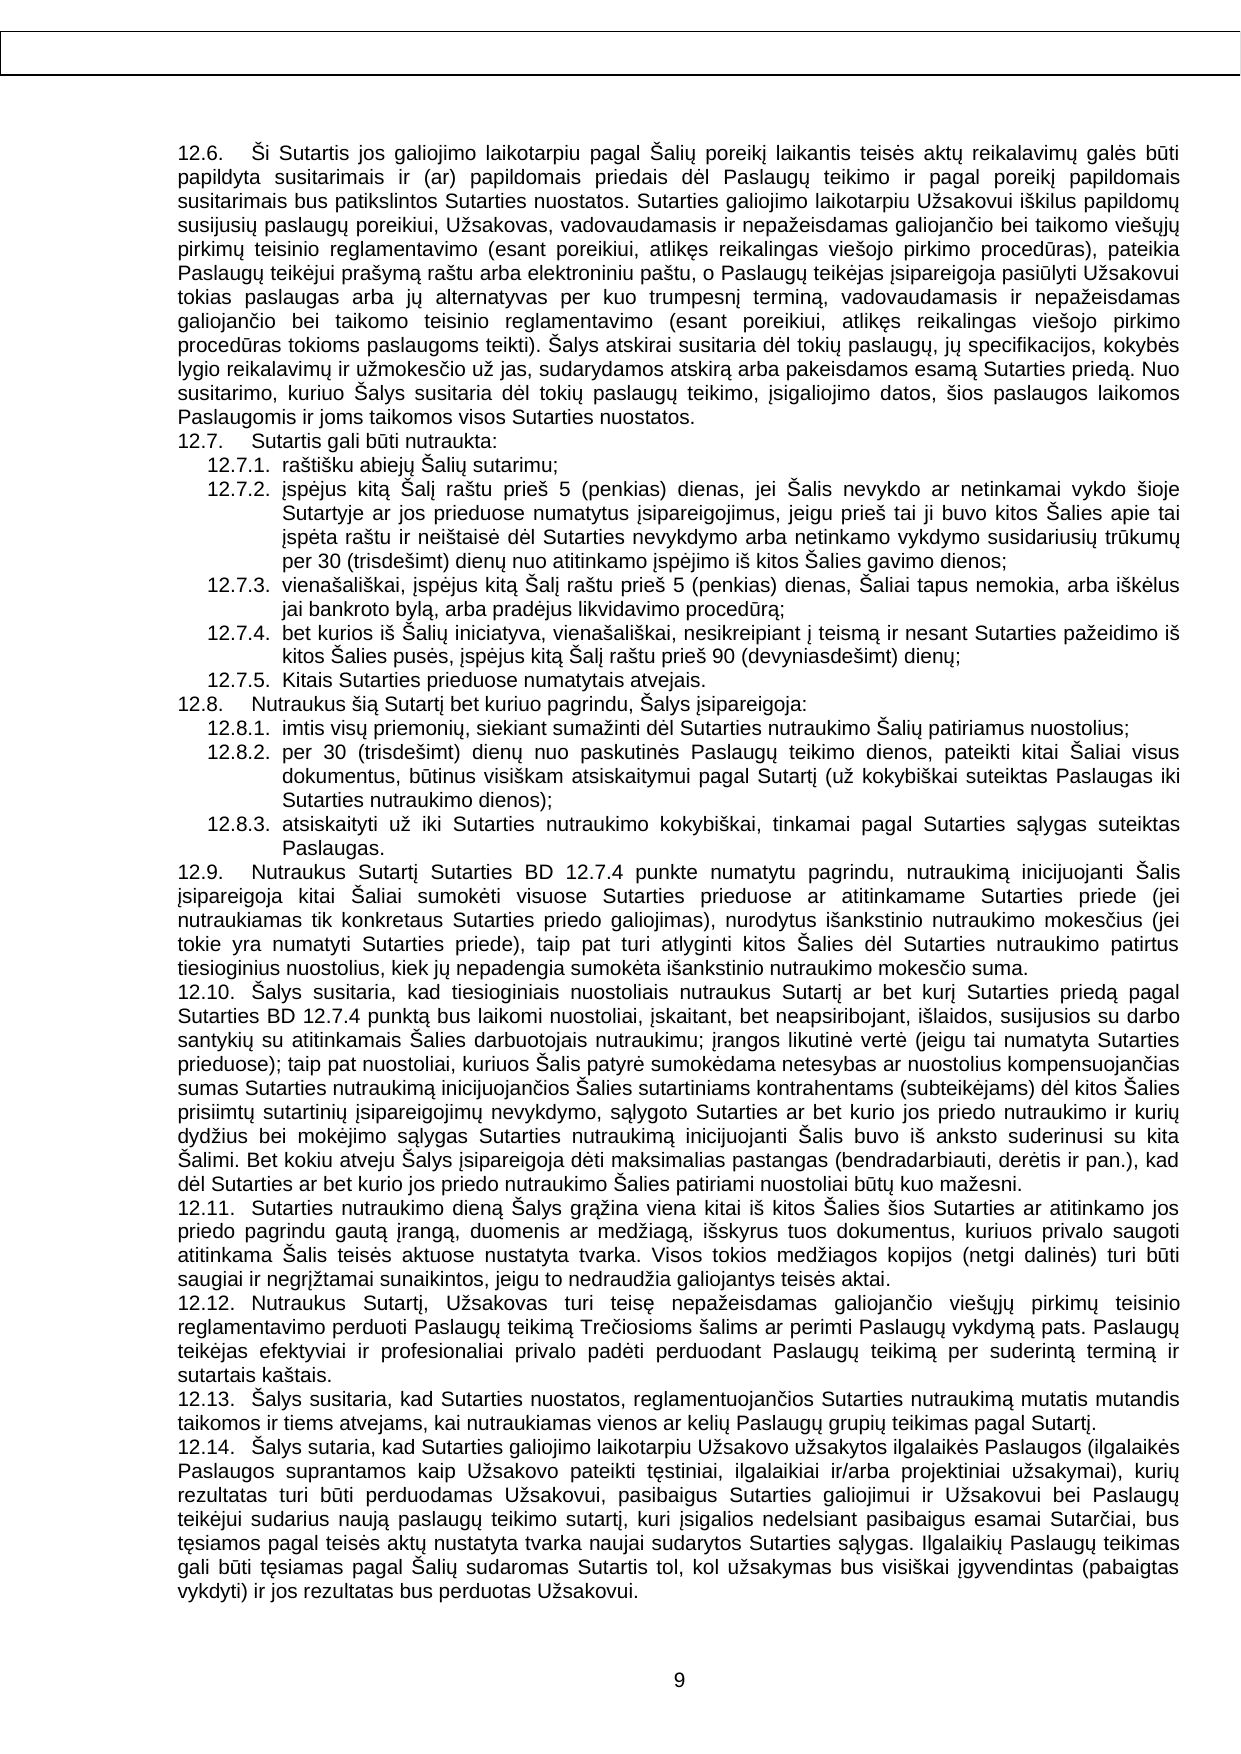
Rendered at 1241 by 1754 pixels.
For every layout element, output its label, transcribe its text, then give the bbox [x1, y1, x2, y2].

list Šalys susitaria, kad tiesioginiais nuostoliais nutraukus Sutartį ar bet kurį Sutarties priedą pagal Sutarties BD 12.7.4 punktą bus laikomi nuostoliai, įskaitant, bet neapsiribojant, išlaidos, susijusios su darbo santykių su atitinkamais Šalies darbuotojais nutraukimu; įrangos likutinė vertė (jeigu tai numatyta Sutarties prieduose); taip pat nuostoliai, kuriuos Šalis patyrė sumokėdama netesybas ar nuostolius kompensuojančias sumas Sutarties nutraukimą inicijuojančios Šalies sutartiniams kontrahentams (subteikėjams) dėl kitos Šalies prisiimtų sutartinių įsipareigojimų nevykdymo, sąlygoto Sutarties ar bet kurio jos priedo nutraukimo ir kurių dydžius bei mokėjimo sąlygas Sutarties nutraukimą inicijuojanti Šalis buvo iš anksto suderinusi su kita Šalimi. Bet kokiu atveju Šalys įsipareigoja dėti maksimalias pastangas (bendradarbiauti, derėtis ir pan.), kad dėl Sutarties ar bet kurio jos priedo nutraukimo Šalies patiriami nuostoliai būtų kuo mažesni. [177, 980, 1181, 1195]
list vienašališkai, įspėjus kitą Šalį raštu prieš 5 (penkias) dienas, Šaliai tapus nemokia, arba iškėlus jai bankroto bylą, arba pradėjus likvidavimo procedūrą; [207, 572, 1181, 620]
list per 30 (trisdešimt) dienų nuo paskutinės Paslaugų teikimo dienos, pateikti kitai Šaliai visus dokumentus, būtinus visiškam atsiskaitymui pagal Sutartį (už kokybiškai suteiktas Paslaugas iki Sutarties nutraukimo dienos); [207, 740, 1181, 812]
list Sutartis gali būti nutraukta: [177, 429, 1181, 453]
list Nutraukus šią Sutartį bet kuriuo pagrindu, Šalys įsipareigoja: [177, 692, 1181, 716]
list imtis visų priemonių, siekiant sumažinti dėl Sutarties nutraukimo Šalių patiriamus nuostolius; [207, 716, 1181, 740]
list Sutarties nutraukimo dieną Šalys grąžina viena kitai iš kitos Šalies šios Sutarties ar atitinkamo jos priedo pagrindu gautą įrangą, duomenis ar medžiagą, išskyrus tuos dokumentus, kuriuos privalo saugoti atitinkama Šalis teisės aktuose nustatyta tvarka. Visos tokios medžiagos kopijos (netgi dalinės) turi būti saugiai ir negrįžtamai sunaikintos, jeigu to nedraudžia galiojantys teisės aktai. [177, 1195, 1181, 1291]
list Šalys susitaria, kad Sutarties nuostatos, reglamentuojančios Sutarties nutraukimą mutatis mutandis taikomos ir tiems atvejams, kai nutraukiamas vienos ar kelių Paslaugų grupių teikimas pagal Sutartį. [177, 1387, 1181, 1435]
list Ši Sutartis jos galiojimo laikotarpiu pagal Šalių poreikį laikantis teisės aktų reikalavimų galės būti papildyta susitarimais ir (ar) papildomais priedais dėl Paslaugų teikimo ir pagal poreikį papildomais susitarimais bus patikslintos Sutarties nuostatos. Sutarties galiojimo laikotarpiu Užsakovui iškilus papildomų susijusių paslaugų poreikiui, Užsakovas, vadovaudamasis ir nepažeisdamas galiojančio bei taikomo viešųjų pirkimų teisinio reglamentavimo (esant poreikiui, atlikęs reikalingas viešojo pirkimo procedūras), pateikia Paslaugų teikėjui prašymą raštu arba elektroniniu paštu, o Paslaugų teikėjas įsipareigoja pasiūlyti Užsakovui tokias paslaugas arba jų alternatyvas per kuo trumpesnį terminą, vadovaudamasis ir nepažeisdamas galiojančio bei taikomo teisinio reglamentavimo (esant poreikiui, atlikęs reikalingas viešojo pirkimo procedūras tokioms paslaugoms teikti). Šalys atskirai susitaria dėl tokių paslaugų, jų specifikacijos, kokybės lygio reikalavimų ir užmokesčio už jas, sudarydamos atskirą arba pakeisdamos esamą Sutarties priedą. Nuo susitarimo, kuriuo Šalys susitaria dėl tokių paslaugų teikimo, įsigaliojimo datos, šios paslaugos laikomos Paslaugomis ir joms taikomos visos Sutarties nuostatos. [177, 141, 1181, 429]
list Nutraukus Sutartį Sutarties BD 12.7.4 punkte numatytu pagrindu, nutraukimą inicijuojanti Šalis įsipareigoja kitai Šaliai sumokėti visuose Sutarties prieduose ar atitinkamame Sutarties priede (jei nutraukiamas tik konkretaus Sutarties priedo galiojimas), nurodytus išankstinio nutraukimo mokesčius (jei tokie yra numatyti Sutarties priede), taip pat turi atlyginti kitos Šalies dėl Sutarties nutraukimo patirtus tiesioginius nuostolius, kiek jų nepadengia sumokėta išankstinio nutraukimo mokesčio suma. [177, 860, 1181, 980]
list bet kurios iš Šalių iniciatyva, vienašališkai, nesikreipiant į teismą ir nesant Sutarties pažeidimo iš kitos Šalies pusės, įspėjus kitą Šalį raštu prieš 90 (devyniasdešimt) dienų; [207, 620, 1181, 668]
list Šalys sutaria, kad Sutarties galiojimo laikotarpiu Užsakovo užsakytos ilgalaikės Paslaugos (ilgalaikės Paslaugos suprantamos kaip Užsakovo pateikti tęstiniai, ilgalaikiai ir/arba projektiniai užsakymai), kurių rezultatas turi būti perduodamas Užsakovui, pasibaigus Sutarties galiojimui ir Užsakovui bei Paslaugų teikėjui sudarius naują paslaugų teikimo sutartį, kuri įsigalios nedelsiant pasibaigus esamai Sutarčiai, bus tęsiamos pagal teisės aktų nustatyta tvarka naujai sudarytos Sutarties sąlygas. Ilgalaikių Paslaugų teikimas gali būti tęsiamas pagal Šalių sudaromas Sutartis tol, kol užsakymas bus visiškai įgyvendintas (pabaigtas vykdyti) ir jos rezultatas bus perduotas Užsakovui. [177, 1435, 1181, 1603]
list atsiskaityti už iki Sutarties nutraukimo kokybiškai, tinkamai pagal Sutarties sąlygas suteiktas Paslaugas. [207, 812, 1181, 860]
list Nutraukus Sutartį, Užsakovas turi teisę nepažeisdamas galiojančio viešųjų pirkimų teisinio reglamentavimo perduoti Paslaugų teikimą Trečiosioms šalims ar perimti Paslaugų vykdymą pats. Paslaugų teikėjas efektyviai ir profesionaliai privalo padėti perduodant Paslaugų teikimą per suderintą terminą ir sutartais kaštais. [177, 1291, 1181, 1387]
list Kitais Sutarties prieduose numatytais atvejais. [207, 668, 1181, 692]
list raštišku abiejų Šalių sutarimu; [207, 453, 1181, 477]
list įspėjus kitą Šalį raštu prieš 5 (penkias) dienas, jei Šalis nevykdo ar netinkamai vykdo šioje Sutartyje ar jos prieduose numatytus įsipareigojimus, jeigu prieš tai ji buvo kitos Šalies apie tai įspėta raštu ir neištaisė dėl Sutarties nevykdymo arba netinkamo vykdymo susidariusių trūkumų per 30 (trisdešimt) dienų nuo atitinkamo įspėjimo iš kitos Šalies gavimo dienos; [207, 477, 1181, 572]
